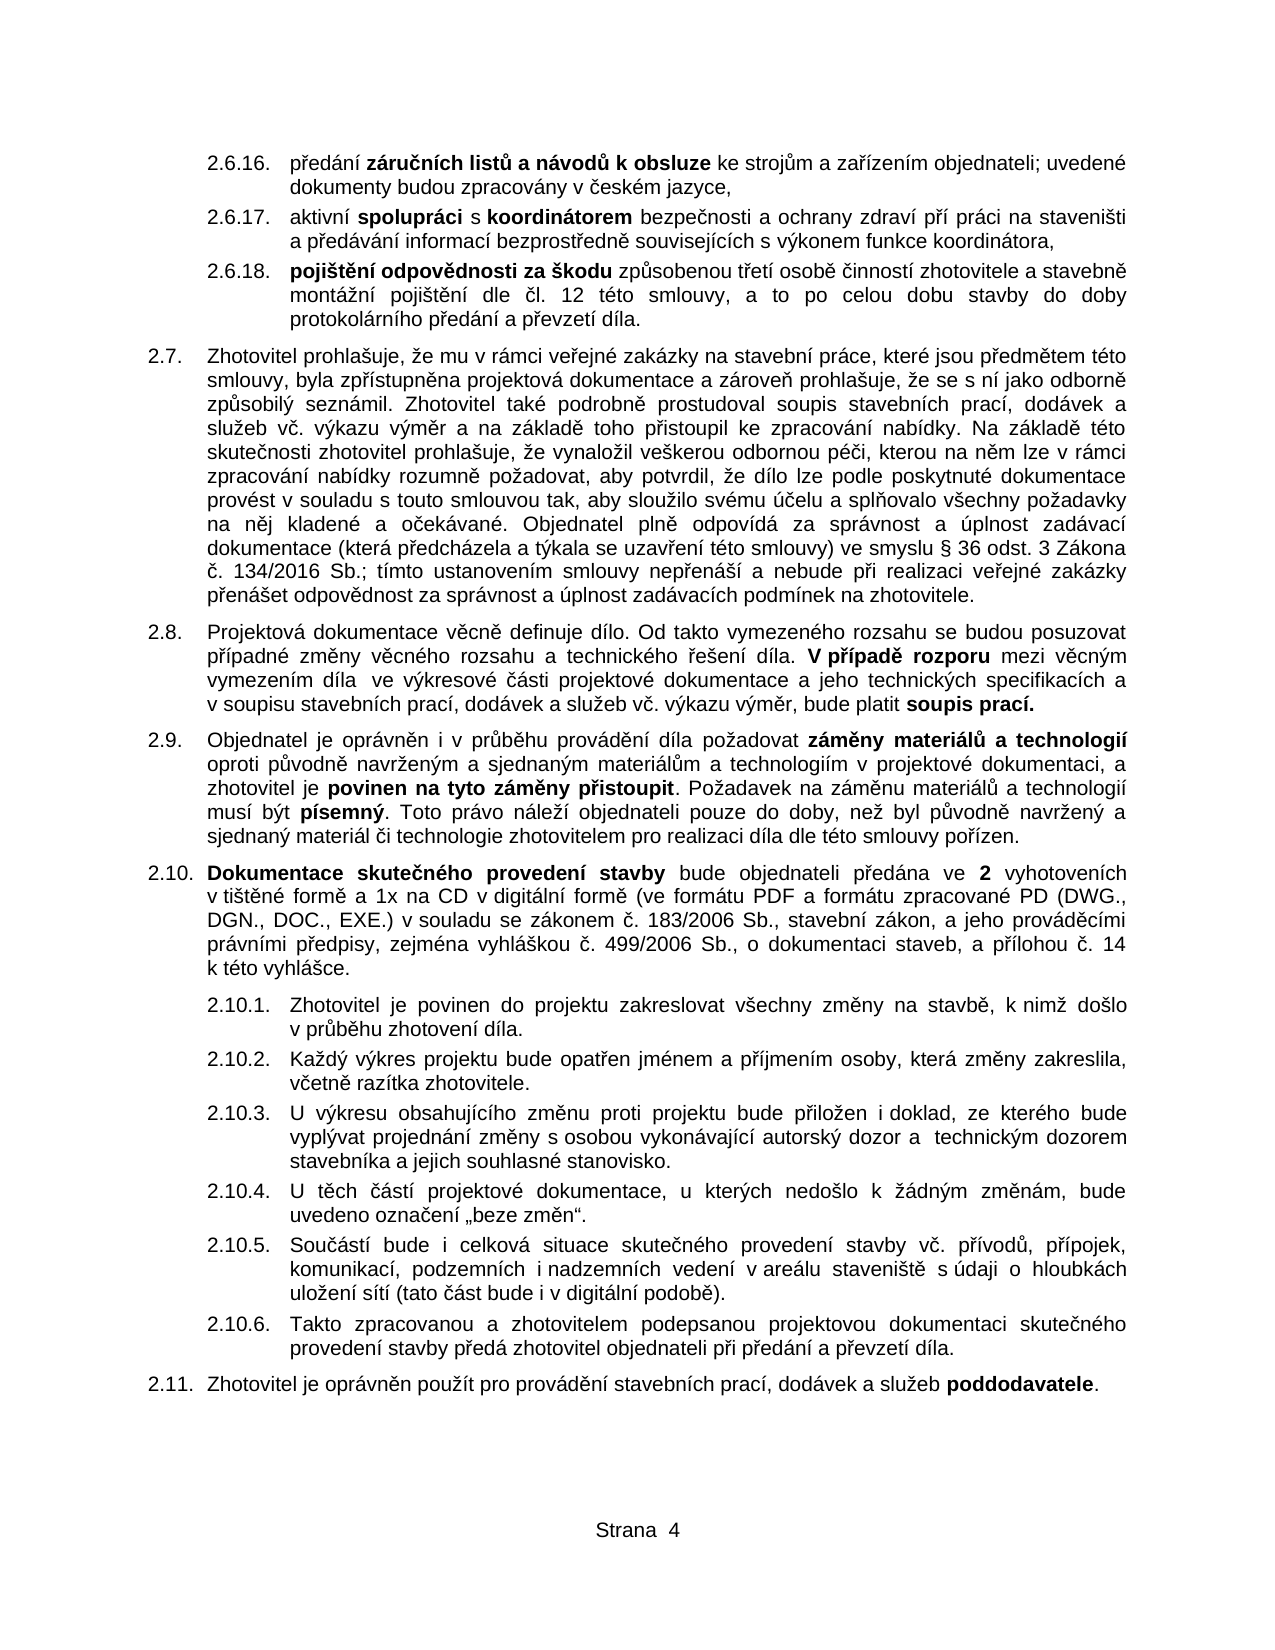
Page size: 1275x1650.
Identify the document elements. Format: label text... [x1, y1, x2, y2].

text Součástí bude i celková situace skutečného provedení stavby vč. přívodů, přípojek, komunikací, podzemních i nadzemních vedení v areálu staveniště s údaji o hloubkách uložení sítí (tato část bude i v digitální podobě). [207, 1233, 1127, 1305]
text Dokumentace skutečného provedení stavby bude objednateli předána ve 2 vyhotoveních v tištěné formě a 1x na CD v digitální formě (ve formátu PDF a formátu zpracované PD (DWG., DGN., DOC., EXE.) v souladu se zákonem č. 183/2006 Sb., stavební zákon, a jeho prováděcími právními předpisy, zejména vyhláškou č. 499/2006 Sb., o dokumentaci staveb, a přílohou č. 14 k této vyhlášce. [148, 860, 1127, 980]
text Zhotovitel prohlašuje, že mu v rámci veřejné zakázky na stavební práce, které jsou předmětem této smlouvy, byla zpřístupněna projektová dokumentace a zároveň prohlašuje, že se s ní jako odborně způsobilý seznámil. Zhotovitel také podrobně prostudoval soupis stavebních prací, dodávek a služeb vč. výkazu výměr a na základě toho přistoupil ke zpracování nabídky. Na základě této skutečnosti zhotovitel prohlašuje, že vynaložil veškerou odbornou péči, kterou na něm lze v rámci zpracování nabídky rozumně požadovat, aby potvrdil, že dílo lze podle poskytnuté dokumentace provést v souladu s touto smlouvou tak, aby sloužilo svému účelu a splňovalo všechny požadavky na něj kladené a očekávané. Objednatel plně odpovídá za správnost a úplnost zadávací dokumentace (která předcházela a týkala se uzavření této smlouvy) ve smyslu § 36 odst. 3 Zákona č. 134/2016 Sb.; tímto ustanovením smlouvy nepřenáší a nebude při realizaci veřejné zakázky přenášet odpovědnost za správnost a úplnost zadávacích podmínek na zhotovitele. [148, 344, 1127, 607]
text U výkresu obsahujícího změnu proti projektu bude přiložen i doklad, ze kterého bude vyplývat projednání změny s osobou vykonávající autorský dozor a technickým dozorem stavebníka a jejich souhlasné stanovisko. [207, 1101, 1127, 1173]
text aktivní spolupráci s koordinátorem bezpečnosti a ochrany zdraví pří práci na staveništi a předávání informací bezprostředně souvisejících s výkonem funkce koordinátora, [207, 205, 1127, 253]
text Projektová dokumentace věcně definuje dílo. Od takto vymezeného rozsahu se budou posuzovat případné změny věcného rozsahu a technického řešení díla. V případě rozporu mezi věcným vymezením díla ve výkresové části projektové dokumentace a jeho technických specifikacích a v soupisu stavebních prací, dodávek a služeb vč. výkazu výměr, bude platit soupis prací. [148, 620, 1127, 716]
text pojištění odpovědnosti za škodu způsobenou třetí osobě činností zhotovitele a stavebně montážní pojištění dle čl. 12 této smlouvy, a to po celou dobu stavby do doby protokolárního předání a převzetí díla. [207, 259, 1127, 331]
text Zhotovitel je oprávněn použít pro provádění stavebních prací, dodávek a služeb poddodavatele. [148, 1372, 1127, 1396]
text předání záručních listů a návodů k obsluze ke strojům a zařízením objednateli; uvedené dokumenty budou zpracovány v českém jazyce, [207, 151, 1127, 199]
text Každý výkres projektu bude opatřen jménem a příjmením osoby, která změny zakreslila, včetně razítka zhotovitele. [207, 1047, 1127, 1095]
text U těch částí projektové dokumentace, u kterých nedošlo k žádným změnám, bude uvedeno označení „beze změn“. [207, 1179, 1127, 1227]
text Objednatel je oprávněn i v průběhu provádění díla požadovat záměny materiálů a technologií oproti původně navrženým a sjednaným materiálům a technologiím v projektové dokumentaci, a zhotovitel je povinen na tyto záměny přistoupit. Požadavek na záměnu materiálů a technologií musí být písemný. Toto právo náleží objednateli pouze do doby, než byl původně navržený a sjednaný materiál či technologie zhotovitelem pro realizaci díla dle této smlouvy pořízen. [148, 728, 1127, 848]
text Zhotovitel je povinen do projektu zakreslovat všechny změny na stavbě, k nimž došlo v průběhu zhotovení díla. [207, 993, 1127, 1041]
text Takto zpracovanou a zhotovitelem podepsanou projektovou dokumentaci skutečného provedení stavby předá zhotovitel objednateli při předání a převzetí díla. [207, 1311, 1127, 1359]
